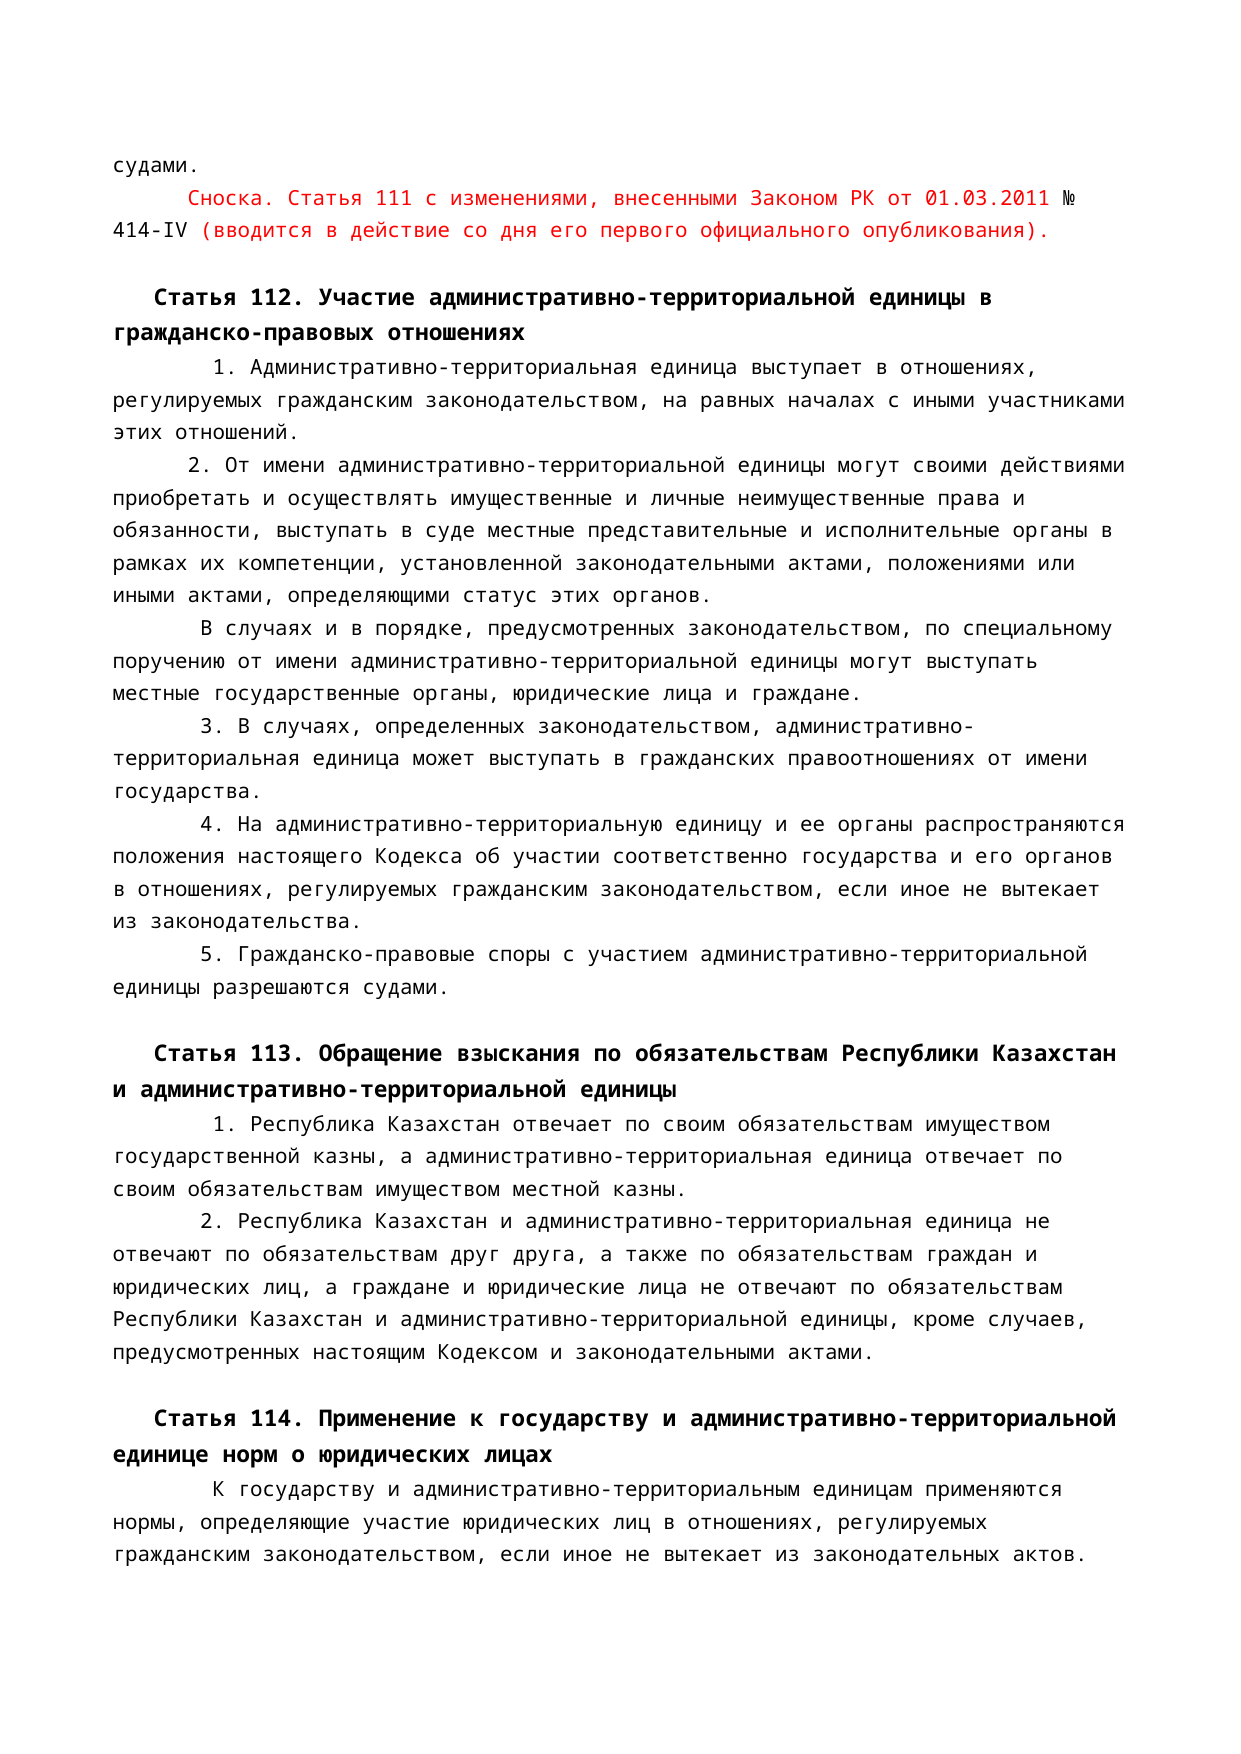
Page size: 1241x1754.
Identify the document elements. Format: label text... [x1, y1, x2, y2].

text К государству и административно-территориальным единицам применяются нормы, определяющие участие юридических лиц в отношениях, регулируемых гражданским законодательством, если иное не вытекает из законодательных актов. [112, 1474, 1128, 1600]
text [112, 150, 1128, 276]
text 1. Административно-территориальная единица выступает в отношениях, регулируемых гражданским законодательством, на равных началах с иными участниками этих отношений. 2. От имени административно-территориальной единицы могут своими действиями приобретать и осуществлять имущественные и личные неимущественные права и обязанности, выступать в суде местные представительные и исполнительные органы в рамках их компетенции, установленной законодательными актами, положениями или иными актами, определяющими статус этих органов. В случаях и в порядке, предусмотренных законодательством, по специальному поручению от имени административно-территориальной единицы могут выступать местные государственные органы, юридические лица и граждане. 3. В случаях, определенных законодательством, административно-территориальная единица может выступать в гражданских правоотношениях от имени государства. 4. На административно-территориальную единицу и ее органы распространяются положения настоящего Кодекса об участии соответственно государства и его органов в отношениях, регулируемых гражданским законодательством, если иное не вытекает из законодательства. 5. Гражданско-правовые споры с участием административно-территориальной единицы разрешаются судами. [112, 352, 1128, 1033]
text Статья 112. Участие административно-территориальной единицы в гражданско-правовых отношениях [112, 280, 1128, 348]
text 1. Республика Казахстан отвечает по своим обязательствам имуществом государственной казны, а административно-территориальная единица отвечает по своим обязательствам имуществом местной казны. 2. Республика Казахстан и административно-территориальная единица не отвечают по обязательствам друг друга, а также по обязательствам граждан и юридических лиц, а граждане и юридические лица не отвечают по обязательствам Республики Казахстан и административно-территориальной единицы, кроме случаев, предусмотренных настоящим Кодексом и законодательными актами. [112, 1109, 1128, 1398]
text Статья 114. Применение к государству и административно-территориальной единице норм о юридических лицах [112, 1402, 1128, 1469]
text Статья 113. Обращение взыскания по обязательствам Республики Казахстан и административно-территориальной единицы [112, 1037, 1128, 1104]
